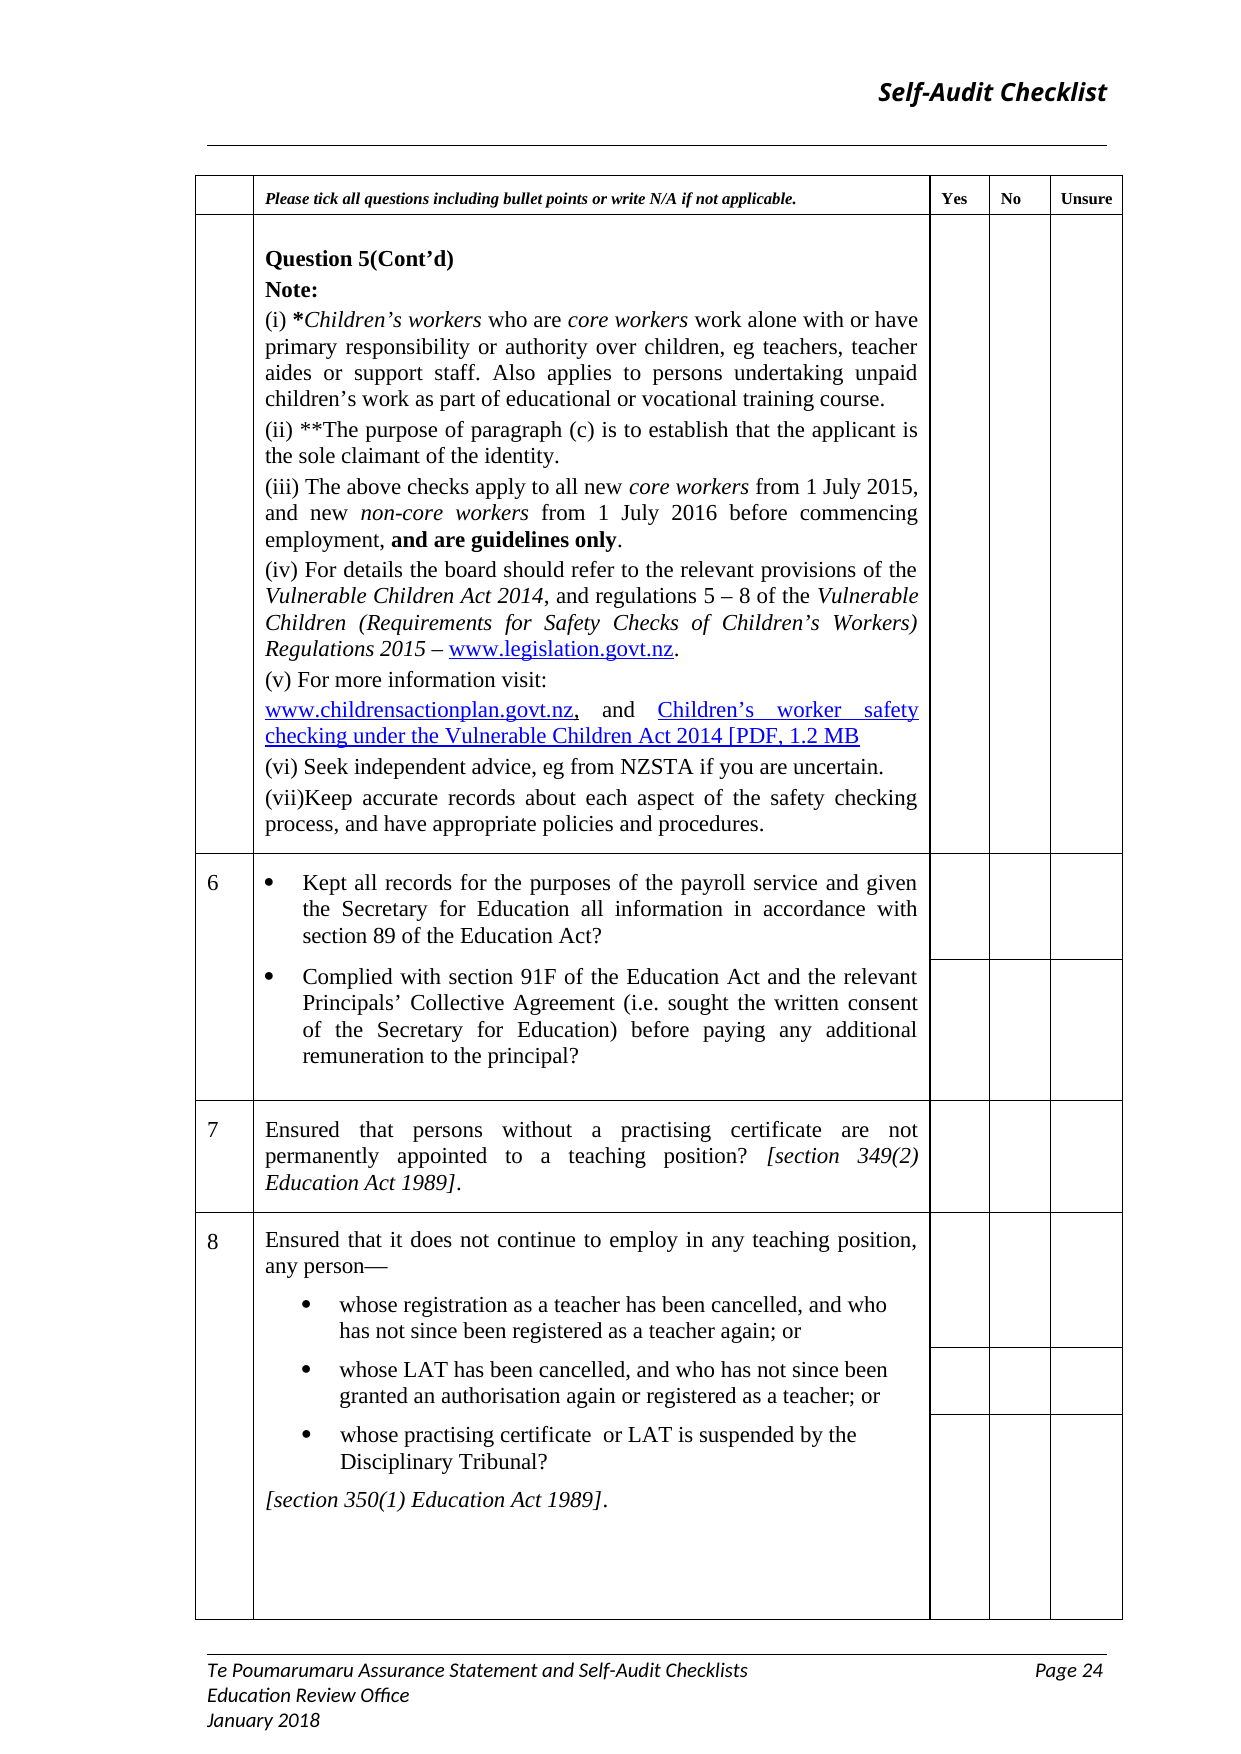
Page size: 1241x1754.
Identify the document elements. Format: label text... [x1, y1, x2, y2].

table_cell 8 [196, 1213, 253, 1619]
table_cell [1051, 1213, 1122, 1347]
table_cell [990, 1213, 1050, 1347]
table_cell Question 5(Cont’d) Note: (i) *Children’s workers who are core workers work alone with or have primary responsibility or authority over children, eg teachers, teacher aides or support staff. Also applies to persons undertaking unpaid children’s work as part of educational or vocational training course. (ii) **The purpose of paragraph (c) is to establish that the applicant is the sole claimant of the identity. (iii) The above checks apply to all new core workers from 1 July 2015, and new non-core workers from 1 July 2016 before commencing employment, and are guidelines only. (iv) For details the board should refer to the relevant provisions of the Vulnerable Children Act 2014, and regulations 5 – 8 of the Vulnerable Children (Requirements for Safety Checks of Children’s Workers) Regulations 2015 – www.legislation.govt.nz. (v) For more information visit: www.childrensactionplan.govt.nz, and Children’s worker safety checking under the Vulnerable Children Act 2014 [PDF, 1.2 MB (vi) Seek independent advice, eg from NZSTA if you are uncertain. (vii)Keep accurate records about each aspect of the safety checking process, and have appropriate policies and procedures. [254, 215, 929, 853]
table_cell [196, 215, 253, 853]
table_cell [990, 1415, 1050, 1619]
table_header No [990, 176, 1050, 214]
table_cell [1051, 1348, 1122, 1414]
table_cell [931, 215, 989, 853]
table_cell [1051, 1415, 1122, 1619]
table_cell [1051, 854, 1122, 959]
table_cell [931, 1213, 989, 1347]
table_cell Ensured that it does not continue to employ in any teaching position, any person— whose registration as a teacher has been cancelled, and who has not since been registered as a teacher again; or whose LAT has been cancelled, and who has not since been granted an authorisation again or registered as a teacher; or whose practising certificate or LAT is suspended by the Disciplinary Tribunal? [section 350(1) Education Act 1989]. [254, 1213, 929, 1619]
table_cell [990, 960, 1050, 1100]
table_cell [931, 854, 989, 959]
table_cell [990, 215, 1050, 853]
table_cell [931, 1348, 989, 1414]
table_cell [990, 1101, 1050, 1212]
table_cell [990, 1348, 1050, 1414]
table_header Unsure [1051, 176, 1122, 214]
table_cell [931, 1415, 989, 1619]
table_header Yes [931, 176, 989, 214]
table_header [196, 176, 253, 214]
table_cell [931, 1101, 989, 1212]
table_cell [1051, 1101, 1122, 1212]
table_cell [931, 960, 989, 1100]
table_cell Kept all records for the purposes of the payroll service and given the Secretary for Education all information in accordance with section 89 of the Education Act? Complied with section 91F of the Education Act and the relevant Principals’ Collective Agreement (i.e. sought the written consent of the Secretary for Education) before paying any additional remuneration to the principal? [254, 854, 929, 1100]
table_cell [1051, 215, 1122, 853]
table_header Please tick all questions including bullet points or write N/A if not applicable. [254, 176, 929, 214]
table_cell 7 [196, 1101, 253, 1212]
table_cell [990, 854, 1050, 959]
table_cell 6 [196, 854, 253, 1100]
table_cell Ensured that persons without a practising certificate are not permanently appointed to a teaching position? [section 349(2) Education Act 1989]. [254, 1101, 929, 1212]
table_cell [1051, 960, 1122, 1100]
